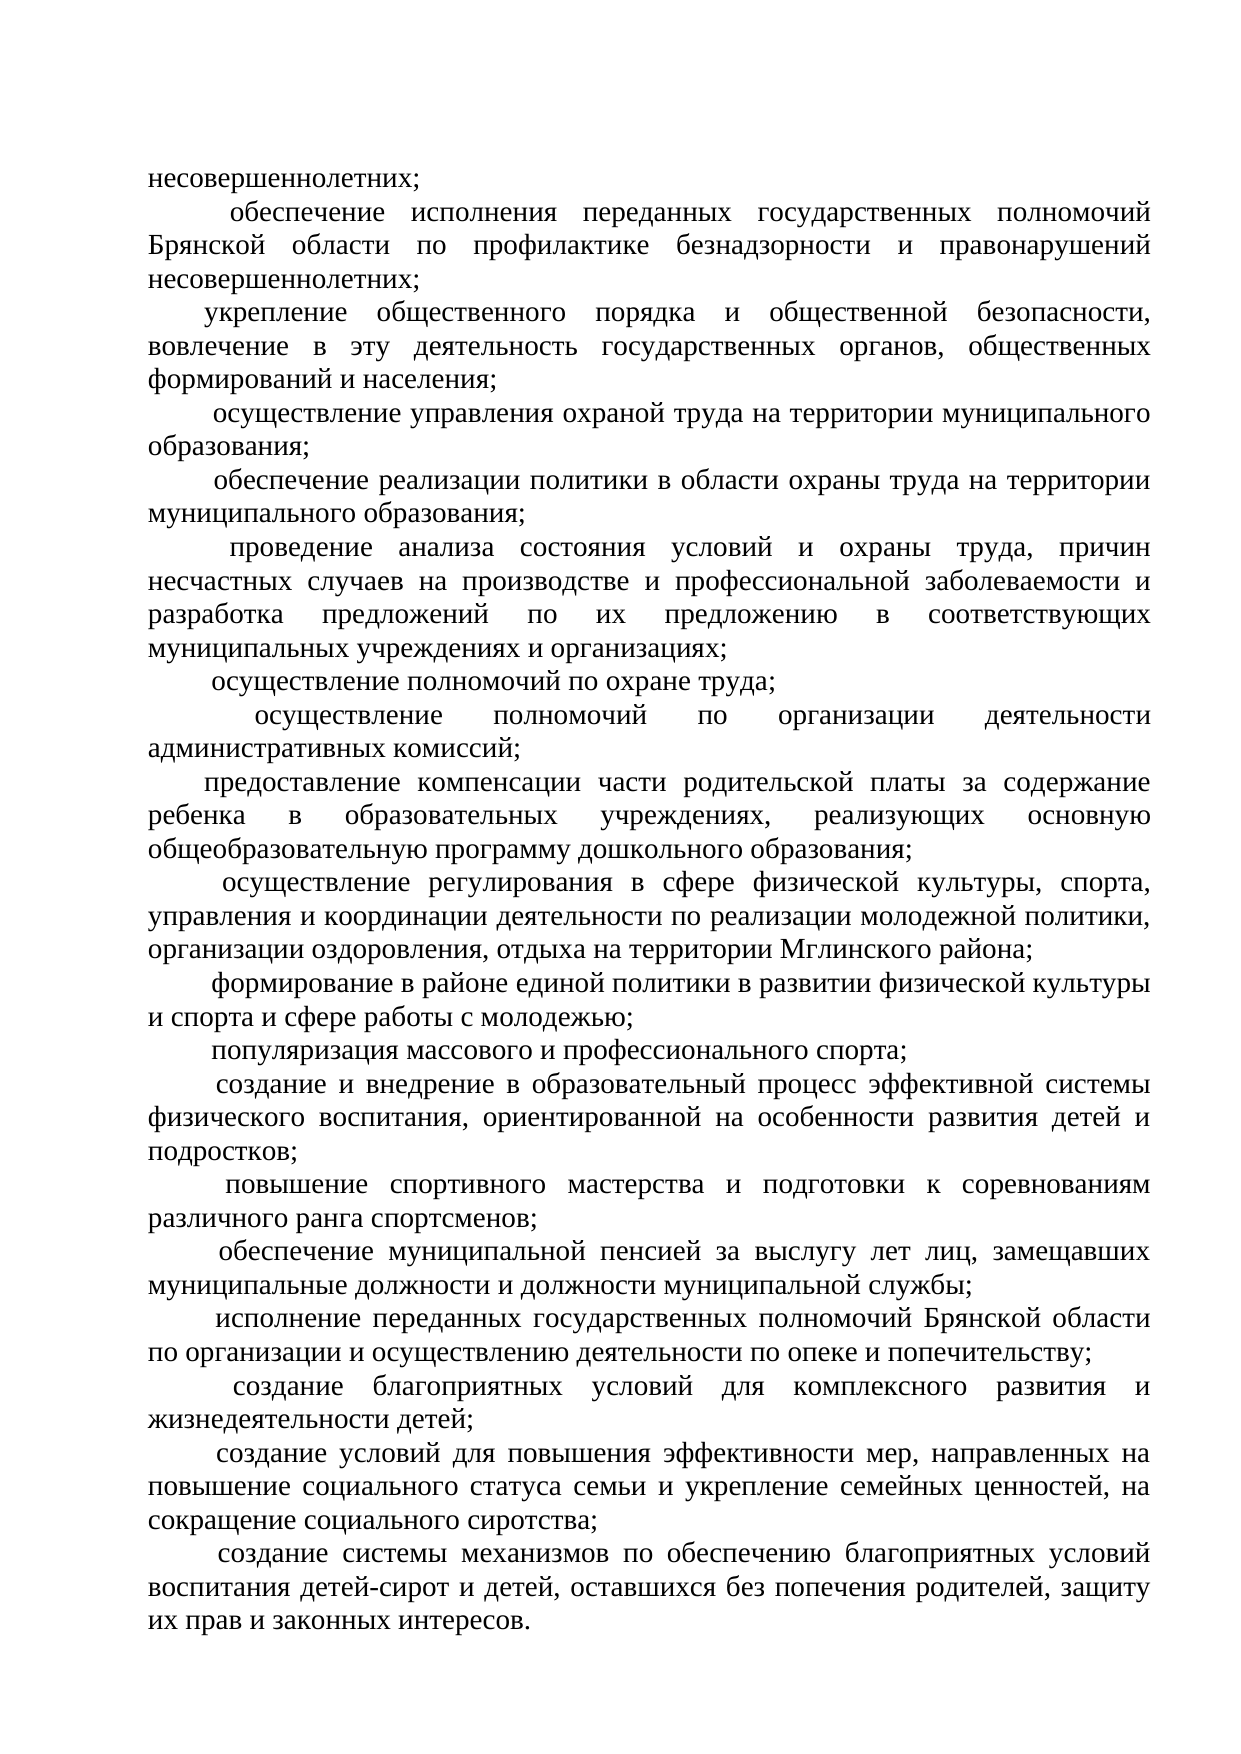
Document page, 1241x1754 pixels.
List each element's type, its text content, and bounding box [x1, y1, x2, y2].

text создание системы механизмов по обеспечению благоприятных условий воспитания детей-сирот и детей, оставшихся без попечения родителей, защиту их прав и законных интересов. [148, 1535, 1152, 1636]
text повышение спортивного мастерства и подготовки к соревнованиям различного ранга спортсменов; [148, 1166, 1152, 1233]
text предоставление компенсации части родительской платы за содержание ребенка в образовательных учреждениях, реализующих основную общеобразовательную программу дошкольного образования; [148, 764, 1152, 864]
text проведение анализа состояния условий и охраны труда, причин несчастных случаев на производстве и профессиональной заболеваемости и разработка предложений по их предложению в соответствующих муниципальных учреждениях и организациях; [148, 529, 1152, 663]
text формирование в районе единой политики в развитии физической культуры и спорта и сфере работы с молодежью; [148, 965, 1152, 1032]
text создание благоприятных условий для комплексного развития и жизнедеятельности детей; [148, 1368, 1152, 1435]
text осуществление полномочий по охране труда; [148, 663, 1152, 697]
text осуществление управления охраной труда на территории муниципального образования; [148, 395, 1152, 462]
text обеспечение исполнения переданных государственных полномочий Брянской области по профилактике безнадзорности и правонарушений несовершеннолетних; [148, 194, 1152, 294]
text популяризация массового и профессионального спорта; [148, 1032, 1152, 1066]
text обеспечение муниципальной пенсией за выслугу лет лиц, замещавших муниципальные должности и должности муниципальной службы; [148, 1233, 1152, 1301]
text обеспечение реализации политики в области охраны труда на территории муниципального образования; [148, 462, 1152, 529]
text осуществление регулирования в сфере физической культуры, спорта, управления и координации деятельности по реализации молодежной политики, организации оздоровления, отдыха на территории Мглинского района; [148, 864, 1152, 965]
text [148, 160, 1152, 194]
text укрепление общественного порядка и общественной безопасности, вовлечение в эту деятельность государственных органов, общественных формирований и населения; [148, 294, 1152, 395]
text исполнение переданных государственных полномочий Брянской области по организации и осуществлению деятельности по опеке и попечительству; [148, 1301, 1152, 1368]
text осуществление полномочий по организации деятельности административных комиссий; [148, 697, 1152, 764]
text создание условий для повышения эффективности мер, направленных на повышение социального статуса семьи и укрепление семейных ценностей, на сокращение социального сиротства; [148, 1435, 1152, 1535]
text создание и внедрение в образовательный процесс эффективной системы физического воспитания, ориентированной на особенности развития детей и подростков; [148, 1066, 1152, 1166]
